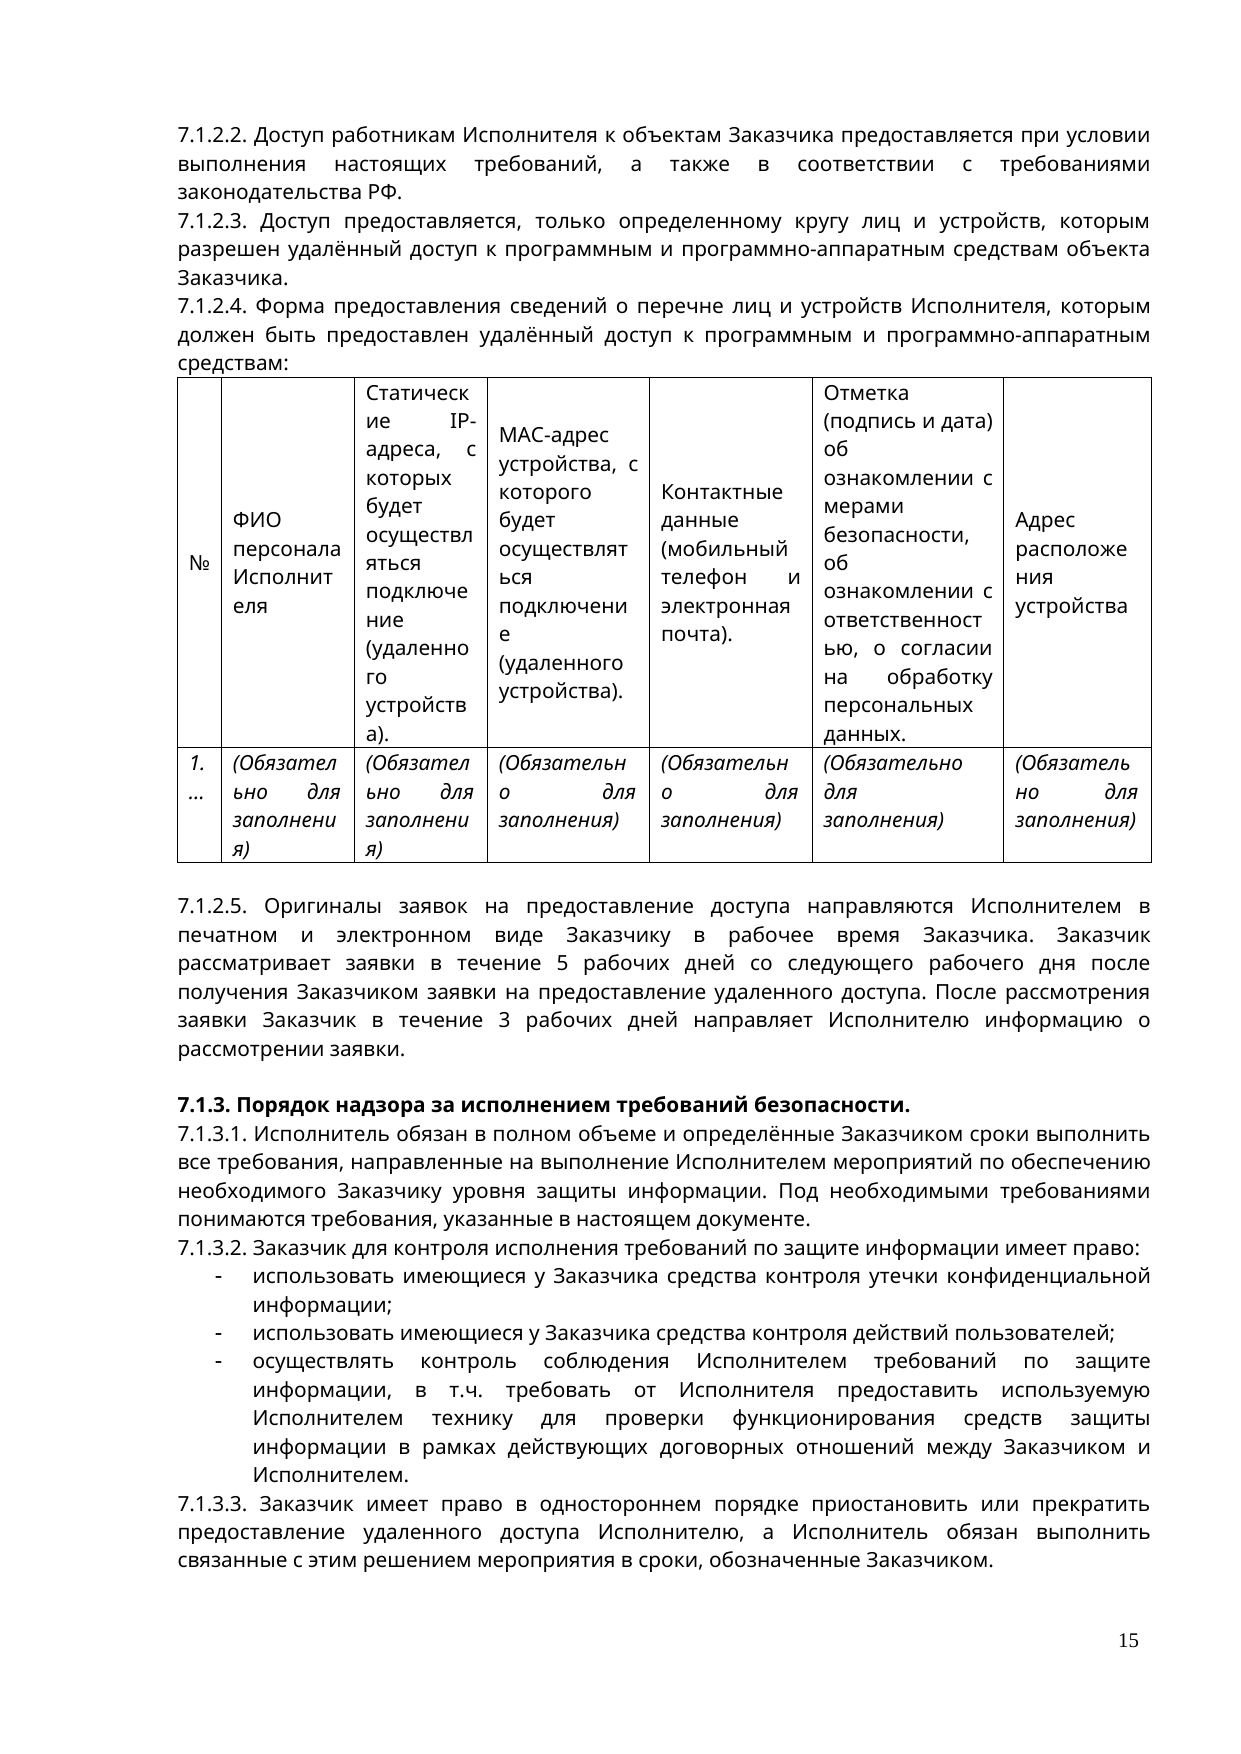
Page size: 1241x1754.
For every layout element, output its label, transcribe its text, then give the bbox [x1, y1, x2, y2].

text 7.1.2.4. Форма предоставления сведений о перечне лиц и устройств Исполнителя, которым должен быть предоставлен удалённый доступ к программным и программно-аппаратным средствам: [177, 291, 1152, 377]
table_header Отметка (подпись и дата) об ознакомлении с мерами безопасности, об ознакомлении с ответственностью, о согласии на обработку персональных данных. [813, 378, 1003, 747]
table_cell (Обязательно для заполнения) [1004, 748, 1151, 862]
table_header № [178, 378, 221, 747]
text 7.1.3.1. Исполнитель обязан в полном объеме и определённые Заказчиком сроки выполнить все требования, направленные на выполнение Исполнителем мероприятий по обеспечению необходимого Заказчику уровня защиты информации. Под необходимыми требованиями понимаются требования, указанные в настоящем документе. [177, 1119, 1152, 1233]
table_header MAC-адрес устройства, с которого будет осуществляться подключение (удаленного устройства). [488, 378, 649, 747]
text 7.1.2.3. Доступ предоставляется, только определенному кругу лиц и устройств, которым разрешен удалённый доступ к программным и программно-аппаратным средствам объекта Заказчика. [177, 206, 1152, 291]
text 7.1.2.5. Оригиналы заявок на предоставление доступа направляются Исполнителем в печатном и электронном виде Заказчику в рабочее время Заказчика. Заказчик рассматривает заявки в течение 5 рабочих дней со следующего рабочего дня после получения Заказчиком заявки на предоставление удаленного доступа. После рассмотрения заявки Заказчик в течение 3 рабочих дней направляет Исполнителю информацию о рассмотрении заявки. [177, 892, 1152, 1062]
table_header Адрес расположения устройства [1004, 378, 1151, 747]
list использовать имеющиеся у Заказчика средства контроля действий пользователей; [215, 1318, 1152, 1347]
table_header Контактные данные (мобильный телефон и электронная почта). [650, 378, 812, 747]
text 7.1.3.3. Заказчик имеет право в одностороннем порядке приостановить или прекратить предоставление удаленного доступа Исполнителю, а Исполнитель обязан выполнить связанные с этим решением мероприятия в сроки, обозначенные Заказчиком. [177, 1489, 1152, 1574]
table_cell (Обязательно для заполнения) [488, 748, 649, 862]
list осуществлять контроль соблюдения Исполнителем требований по защите информации, в т.ч. требовать от Исполнителя предоставить используемую Исполнителем технику для проверки функционирования средств защиты информации в рамках действующих договорных отношений между Заказчиком и Исполнителем. [215, 1347, 1152, 1489]
text 7.1.3.2. Заказчик для контроля исполнения требований по защите информации имеет право: [177, 1233, 1152, 1261]
list использовать имеющиеся у Заказчика средства контроля утечки конфиденциальной информации; [215, 1261, 1152, 1318]
table_cell (Обязательно для заполнения) [650, 748, 812, 862]
text 7.1.3. Порядок надзора за исполнением требований безопасности. [177, 1091, 1152, 1119]
table_cell 1. … [178, 748, 221, 862]
table_header Статические IP-адреса, с которых будет осуществляться подключение (удаленного устройства). [355, 378, 487, 747]
text 7.1.2.2. Доступ работникам Исполнителя к объектам Заказчика предоставляется при условии выполнения настоящих требований, а также в соответствии с требованиями законодательства РФ. [177, 121, 1152, 206]
table_cell (Обязательно для заполнения) [813, 748, 1003, 862]
table_cell (Обязательно для заполнения) [355, 748, 487, 862]
table_header ФИО персонала Исполнителя [222, 378, 354, 747]
table_cell (Обязательно для заполнения) [222, 748, 354, 862]
